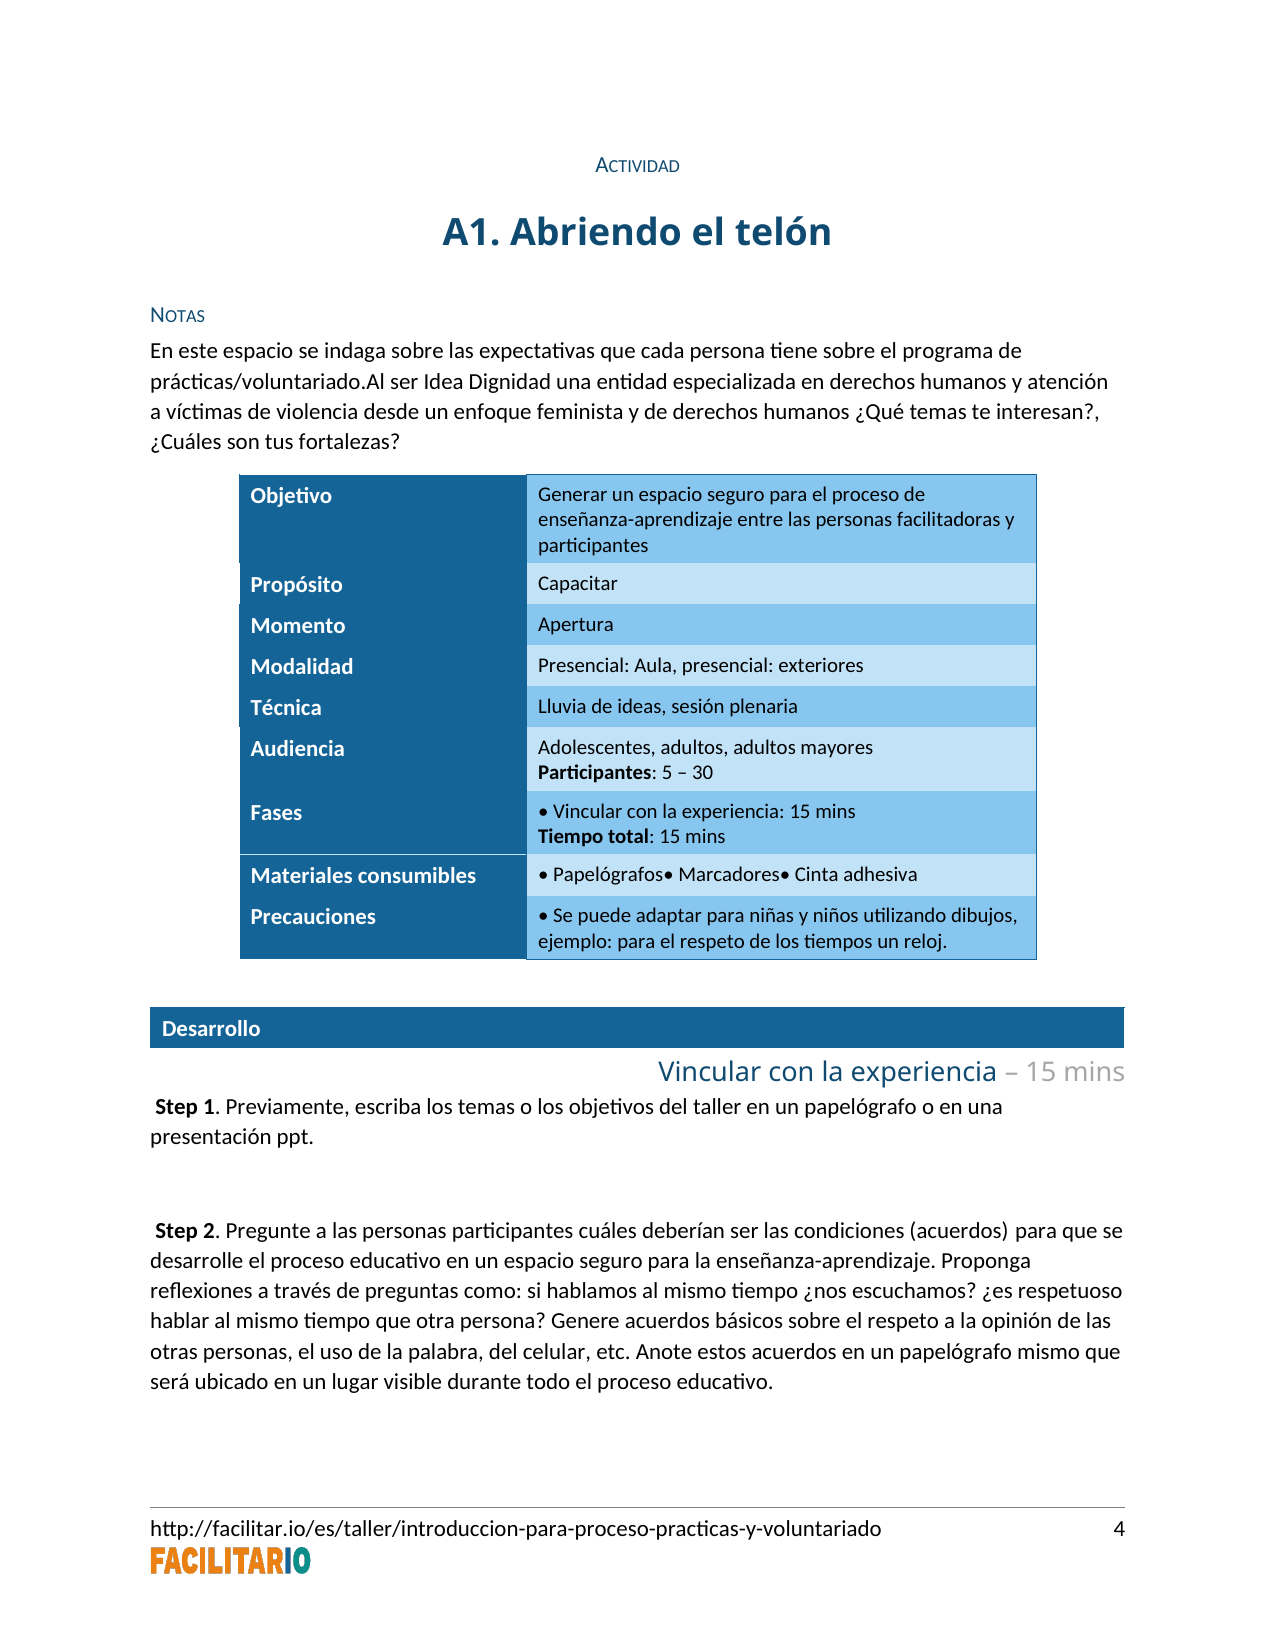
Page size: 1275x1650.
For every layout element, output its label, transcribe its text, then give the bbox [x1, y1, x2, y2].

text Actividad [150, 150, 1125, 178]
table_cell Presencial: Aula, presencial: exteriores [527, 645, 1036, 686]
table_cell Apertura [527, 604, 1036, 645]
subtitle Vincular con la experiencia – 15 mins [150, 1052, 1125, 1089]
table_cell • Se puede adaptar para niñas y niños utilizando dibujos, ejemplo: para el respeto de los tiempos un reloj. [527, 896, 1036, 959]
table_cell Lluvia de ideas, sesión plenaria [527, 686, 1036, 727]
table_cell Capacitar [527, 563, 1036, 604]
text Notas [150, 300, 1125, 328]
subtitle A1. Abriendo el telón [150, 205, 1125, 256]
table_cell • Papelógrafos [527, 855, 1036, 896]
table_cell Momento [240, 605, 526, 645]
text En este espacio se indaga sobre las expectativas que cada persona tiene sobre el programa de prácticas/voluntariado. [150, 337, 1125, 455]
table_cell Precauciones [240, 897, 526, 959]
table_cell Modalidad [240, 646, 526, 686]
table_header Desarrollo [151, 1008, 1124, 1048]
table_cell Técnica [240, 687, 526, 727]
table_header Objetivo [240, 475, 526, 563]
table_cell Fases [240, 792, 526, 854]
table_cell Materiales consumibles [240, 856, 526, 896]
table_header Generar un espacio seguro para el proceso de enseñanza-aprendizaje entre las personas facilitadoras y participantes [527, 475, 1036, 563]
picture [145, 1544, 315, 1576]
text Step 1. Previamente, escriba los temas o los objetivos del taller en un papelógrafo o en una presentación ppt. [150, 1092, 1125, 1150]
table_cell Propósito [240, 564, 526, 604]
table_cell Adolescentes, adultos, adultos mayores Participantes: 5 – 30 [527, 727, 1036, 791]
table_cell Audiencia [240, 728, 526, 791]
table_cell • Vincular con la experiencia: 15 mins Tiempo total: 15 mins [527, 791, 1036, 854]
text Step 2. Pregunte a las personas participantes cuáles deberían ser las condiciones (acuerdos) para que se desarrolle el proceso educativo en un espacio seguro para la enseñanza-aprendizaje. Proponga reflexiones a través de preguntas como: si hablamos al mismo tiempo ¿nos escuchamos? ¿es respetuoso hablar al mismo tiempo que otra persona? Genere acuerdos básicos sobre el respeto a la opinión de las otras personas, el uso de la palabra, del celular, etc. Anote estos acuerdos en un papelógrafo mismo que será ubicado en un lugar visible durante todo el proceso educativo. [150, 1216, 1125, 1395]
